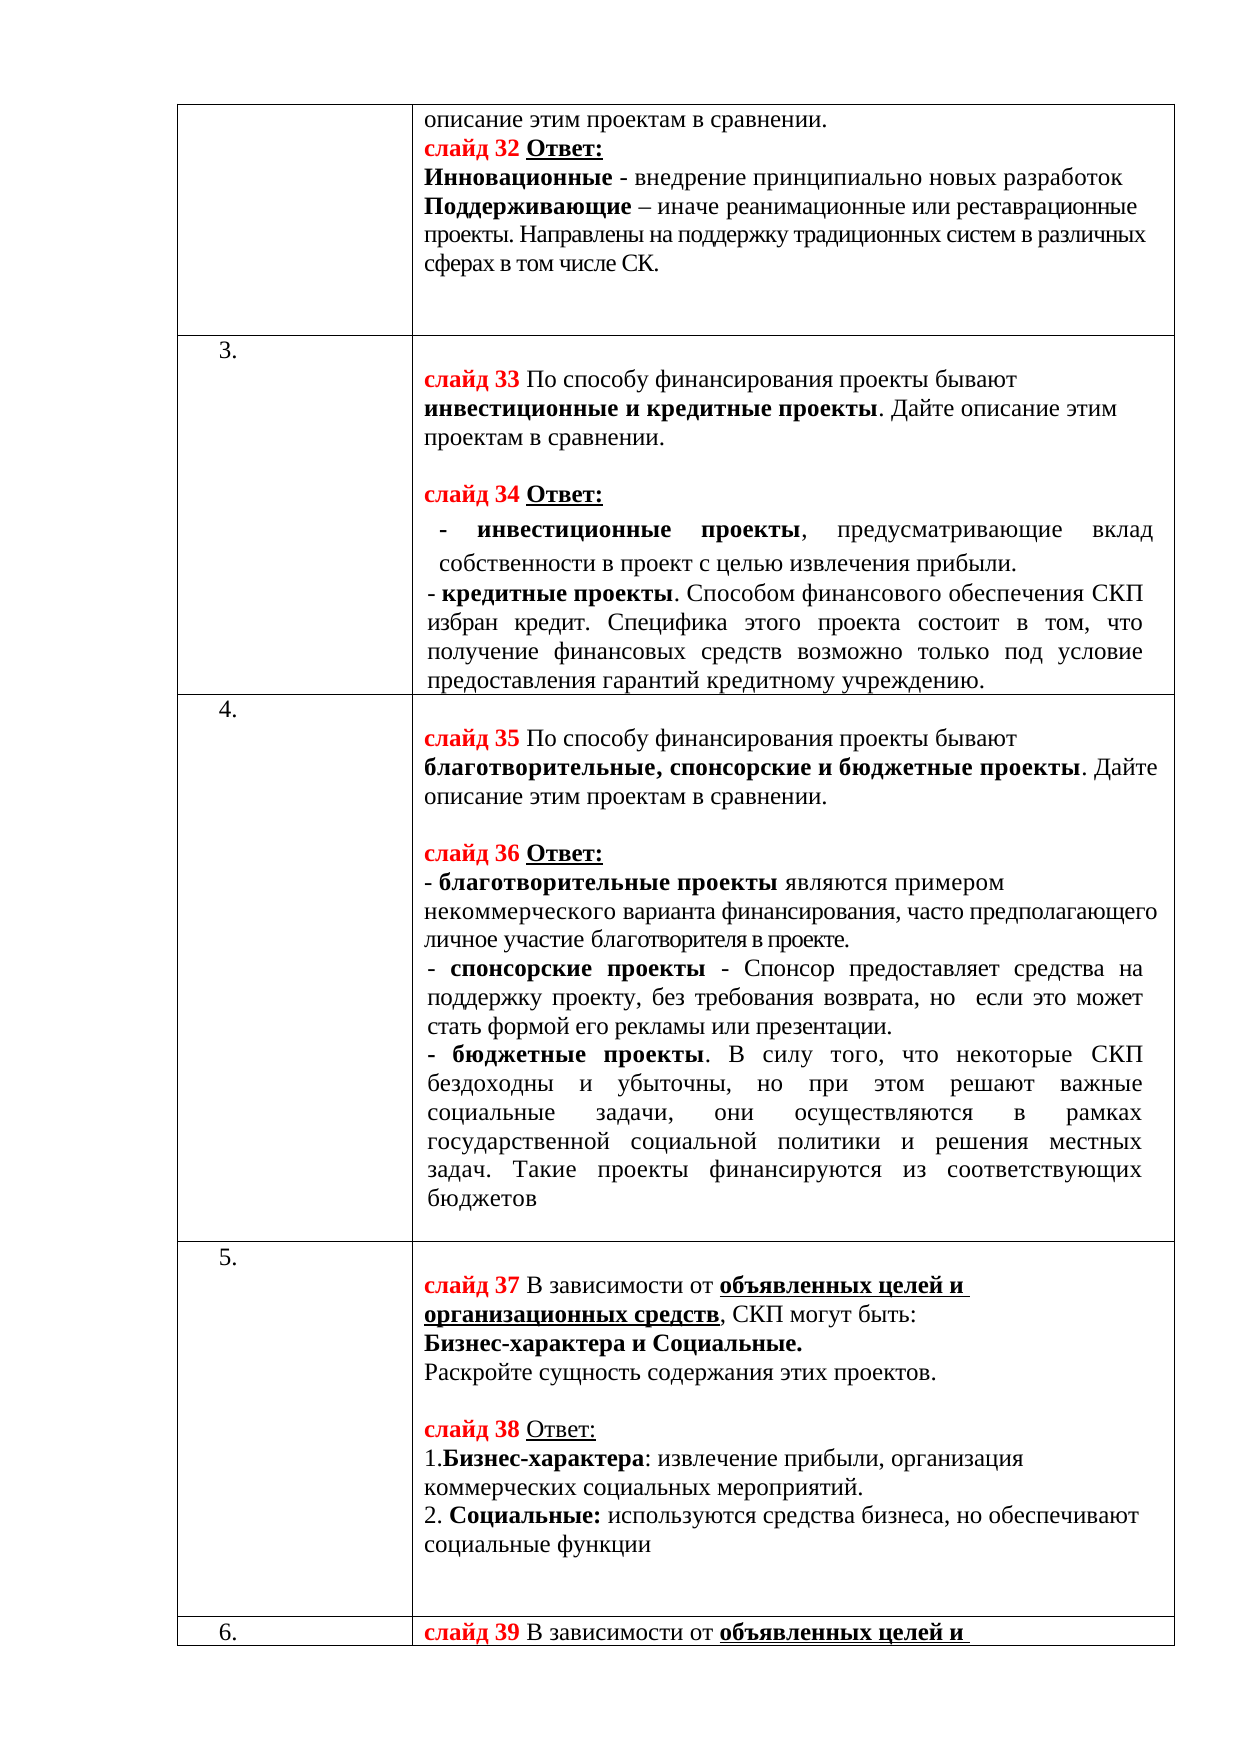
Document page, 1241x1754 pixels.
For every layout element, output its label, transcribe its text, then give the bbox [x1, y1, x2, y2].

table_cell слайд 35 По способу финансирования проекты бывают благотворительные, спонсорские и бюджетные проекты. Дайте описание этим проектам в сравнении. слайд 36 Ответ: - благотворительные проекты являются примером некоммерческого варианта финансирования, часто предполагающего личное участие благотворителя в проекте. - спонсорские проекты - Спонсор предоставляет средства на поддержку проекту, без требования возврата, но если это может стать формой его рекламы или презентации. - бюджетные проекты. В силу того, что некоторые СКП бездоходны и убыточны, но при этом решают важные социальные задачи, они осуществляются в рамках государственной социальной политики и решения местных задач. Такие проекты финансируются из соответствующих бюджетов [413, 695, 1174, 1241]
table_cell [178, 105, 412, 334]
table_cell слайд 37 В зависимости от объявленных целей и организационных средств, СКП могут быть: Бизнес-характера и Социальные. Раскройте сущность содержания этих проектов. слайд 38 Ответ: 1.Бизнес-характера: извлечение прибыли, организация коммерческих социальных мероприятий. 2. Социальные: используются средства бизнеса, но обеспечивают социальные функции [413, 1242, 1174, 1616]
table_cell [413, 105, 1174, 334]
table_cell [178, 695, 412, 1241]
table_cell [178, 1242, 412, 1616]
table_cell [178, 336, 412, 693]
table_cell [178, 1617, 412, 1645]
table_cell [413, 1617, 1174, 1645]
table_cell слайд 33 По способу финансирования проекты бывают инвестиционные и кредитные проекты. Дайте описание этим проектам в сравнении. слайд 34 Ответ: - инвестиционные проекты, предусматривающие вклад собственности в проект с целью извлечения прибыли. - кредитные проекты. Способом финансового обеспечения СКП избран кредит. Специфика этого проекта состоит в том, что получение финансовых средств возможно только под условие предоставления гарантий кредитному учреждению. [413, 336, 1174, 693]
